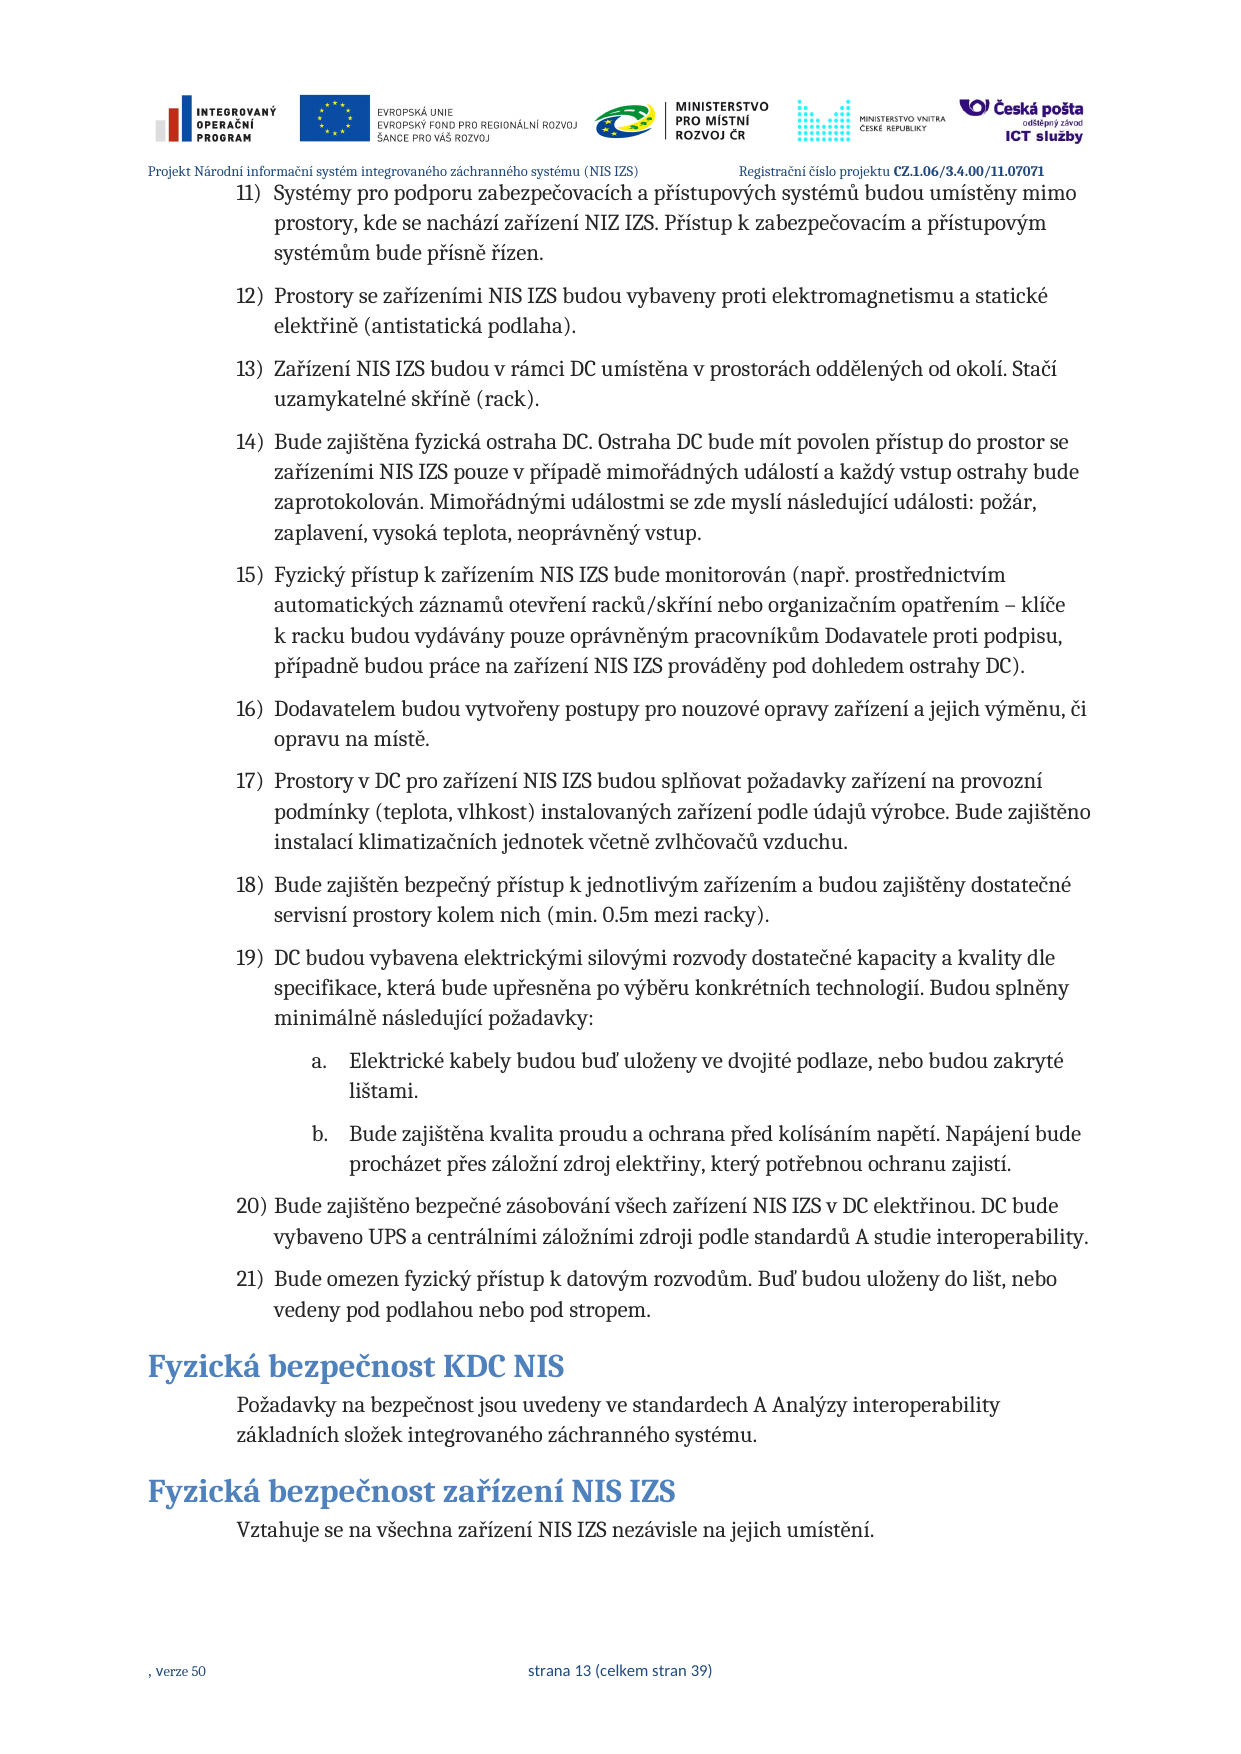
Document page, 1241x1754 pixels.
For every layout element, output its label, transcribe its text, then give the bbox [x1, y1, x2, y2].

list Elektrické kabely budou buď uloženy ve dvojité podlaze, nebo budou zakryté lištami. [311, 1047, 1092, 1104]
list Systémy pro podporu zabezpečovacích a přístupových systémů budou umístěny mimo prostory, kde se nachází zařízení NIZ IZS. Přístup k zabezpečovacím a přístupovým systémům bude přísně řízen. [236, 180, 1092, 266]
text Požadavky na bezpečnost jsou uvedeny ve standardech A Analýzy interoperability základních složek integrovaného záchranného systému. [236, 1391, 1092, 1448]
subtitle Fyzická bezpečnost KDC NIS [148, 1347, 1092, 1386]
list Bude zajištěna kvalita proudu a ochrana před kolísáním napětí. Napájení bude procházet přes záložní zdroj elektřiny, který potřebnou ochranu zajistí. [311, 1120, 1092, 1177]
list Bude zajištěna fyzická ostraha DC. Ostraha DC bude mít povolen přístup do prostor se zařízeními NIS IZS pouze v případě mimořádných událostí a každý vstup ostrahy bude zaprotokolován. Mimořádnými událostmi se zde myslí následující události: požár, zaplavení, vysoká teplota, neoprávněný vstup. [236, 429, 1092, 546]
list Zařízení NIS IZS budou v rámci DC umístěna v prostorách oddělených od okolí. Stačí uzamykatelné skříně (rack). [236, 356, 1092, 412]
subtitle Fyzická bezpečnost zařízení NIS IZS [148, 1473, 1092, 1511]
list Bude zajištěn bezpečný přístup k jednotlivým zařízením a budou zajištěny dostatečné servisní prostory kolem nich (min. 0.5m mezi racky). [236, 871, 1092, 928]
list Fyzický přístup k zařízením NIS IZS bude monitorován (např. prostřednictvím automatických záznamů otevření racků/skříní nebo organizačním opatřením – klíče k racku budou vydávány pouze oprávněným pracovníkům Dodavatele proti podpisu, případně budou práce na zařízení NIS IZS prováděny pod dohledem ostrahy DC). [236, 562, 1092, 679]
list DC budou vybavena elektrickými silovými rozvody dostatečné kapacity a kvality dle specifikace, která bude upřesněna po výběru konkrétních technologií. Budou splněny minimálně následující požadavky: [236, 944, 1092, 1031]
list Prostory v DC pro zařízení NIS IZS budou splňovat požadavky zařízení na provozní podmínky (teplota, vlhkost) instalovaných zařízení podle údajů výrobce. Bude zajištěno instalací klimatizačních jednotek včetně zvlhčovačů vzduchu. [236, 768, 1092, 855]
list Bude omezen fyzický přístup k datovým rozvodům. Buď budou uloženy do lišt, nebo vedeny pod podlahou nebo pod stropem. [236, 1266, 1092, 1323]
picture [147, 86, 1091, 152]
list Prostory se zařízeními NIS IZS budou vybaveny proti elektromagnetismu a statické elektřině (antistatická podlaha). [236, 283, 1092, 339]
list Bude zajištěno bezpečné zásobování všech zařízení NIS IZS v DC elektřinou. DC bude vybaveno UPS a centrálními záložními zdroji podle standardů A studie interoperability. [236, 1193, 1092, 1250]
text Vztahuje se na všechna zařízení NIS IZS nezávisle na jejich umístění. [236, 1517, 1092, 1543]
list Dodavatelem budou vytvořeny postupy pro nouzové opravy zařízení a jejich výměnu, či opravu na místě. [236, 695, 1092, 752]
